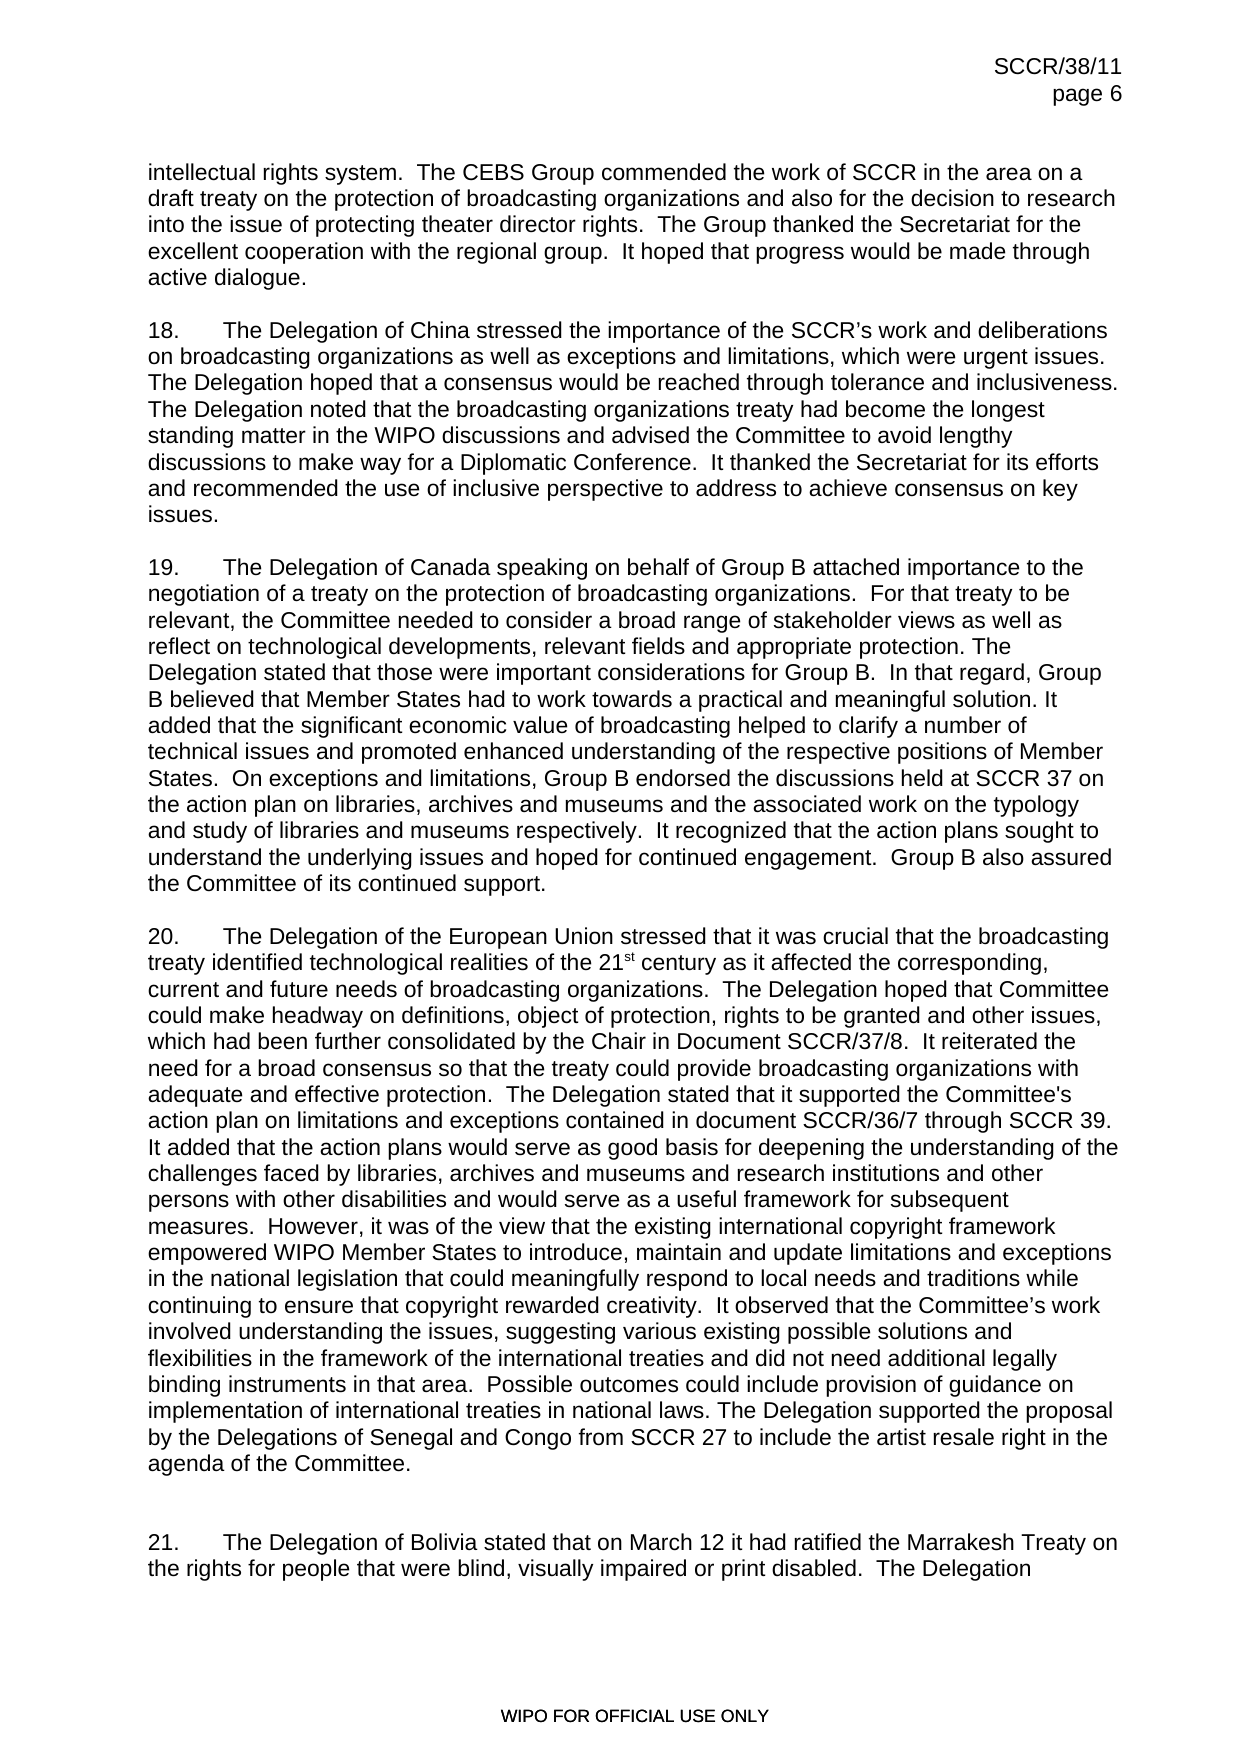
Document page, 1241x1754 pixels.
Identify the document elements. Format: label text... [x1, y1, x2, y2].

list The Delegation of the European Union stressed that it was crucial that the broadcasting treaty identified technological realities of the 21st century as it affected the corresponding, current and future needs of broadcasting organizations. The Delegation hoped that Committee could make headway on definitions, object of protection, rights to be granted and other issues, which had been further consolidated by the Chair in Document SCCR/37/8. It reiterated the need for a broad consensus so that the treaty could provide broadcasting organizations with adequate and effective protection. The Delegation stated that it supported the Committee's action plan on limitations and exceptions contained in document SCCR/36/7 through SCCR 39. It added that the action plans would serve as good basis for deepening the understanding of the challenges faced by libraries, archives and museums and research institutions and other persons with other disabilities and would serve as a useful framework for subsequent measures. However, it was of the view that the existing international copyright framework empowered WIPO Member States to introduce, maintain and update limitations and exceptions in the national legislation that could meaningfully respond to local needs and traditions while continuing to ensure that copyright rewarded creativity. It observed that the Committee’s work involved understanding the issues, suggesting various existing possible solutions and flexibilities in the framework of the international treaties and did not need additional legally binding instruments in that area. Possible outcomes could include provision of guidance on implementation of international treaties in national laws. The Delegation supported the proposal by the Delegations of Senegal and Congo from SCCR 27 to include the artist resale right in the agenda of the Committee. [148, 923, 1122, 1476]
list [148, 1529, 1122, 1582]
list The Delegation of Canada speaking on behalf of Group B attached importance to the negotiation of a treaty on the protection of broadcasting organizations. For that treaty to be relevant, the Committee needed to consider a broad range of stakeholder views as well as reflect on technological developments, relevant fields and appropriate protection. The Delegation stated that those were important considerations for Group B. In that regard, Group B believed that Member States had to work towards a practical and meaningful solution. It added that the significant economic value of broadcasting helped to clarify a number of technical issues and promoted enhanced understanding of the respective positions of Member States. On exceptions and limitations, Group B endorsed the discussions held at SCCR 37 on the action plan on libraries, archives and museums and the associated work on the typology and study of libraries and museums respectively. It recognized that the action plans sought to understand the underlying issues and hoped for continued engagement. Group B also assured the Committee of its continued support. [148, 554, 1122, 896]
list The Delegation of China stressed the importance of the SCCR’s work and deliberations on broadcasting organizations as well as exceptions and limitations, which were urgent issues. The Delegation hoped that a consensus would be reached through tolerance and inclusiveness. The Delegation noted that the broadcasting organizations treaty had become the longest standing matter in the WIPO discussions and advised the Committee to avoid lengthy discussions to make way for a Diplomatic Conference. It thanked the Secretariat for its efforts and recommended the use of inclusive perspective to address to achieve consensus on key issues. [148, 317, 1122, 527]
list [148, 158, 1122, 290]
